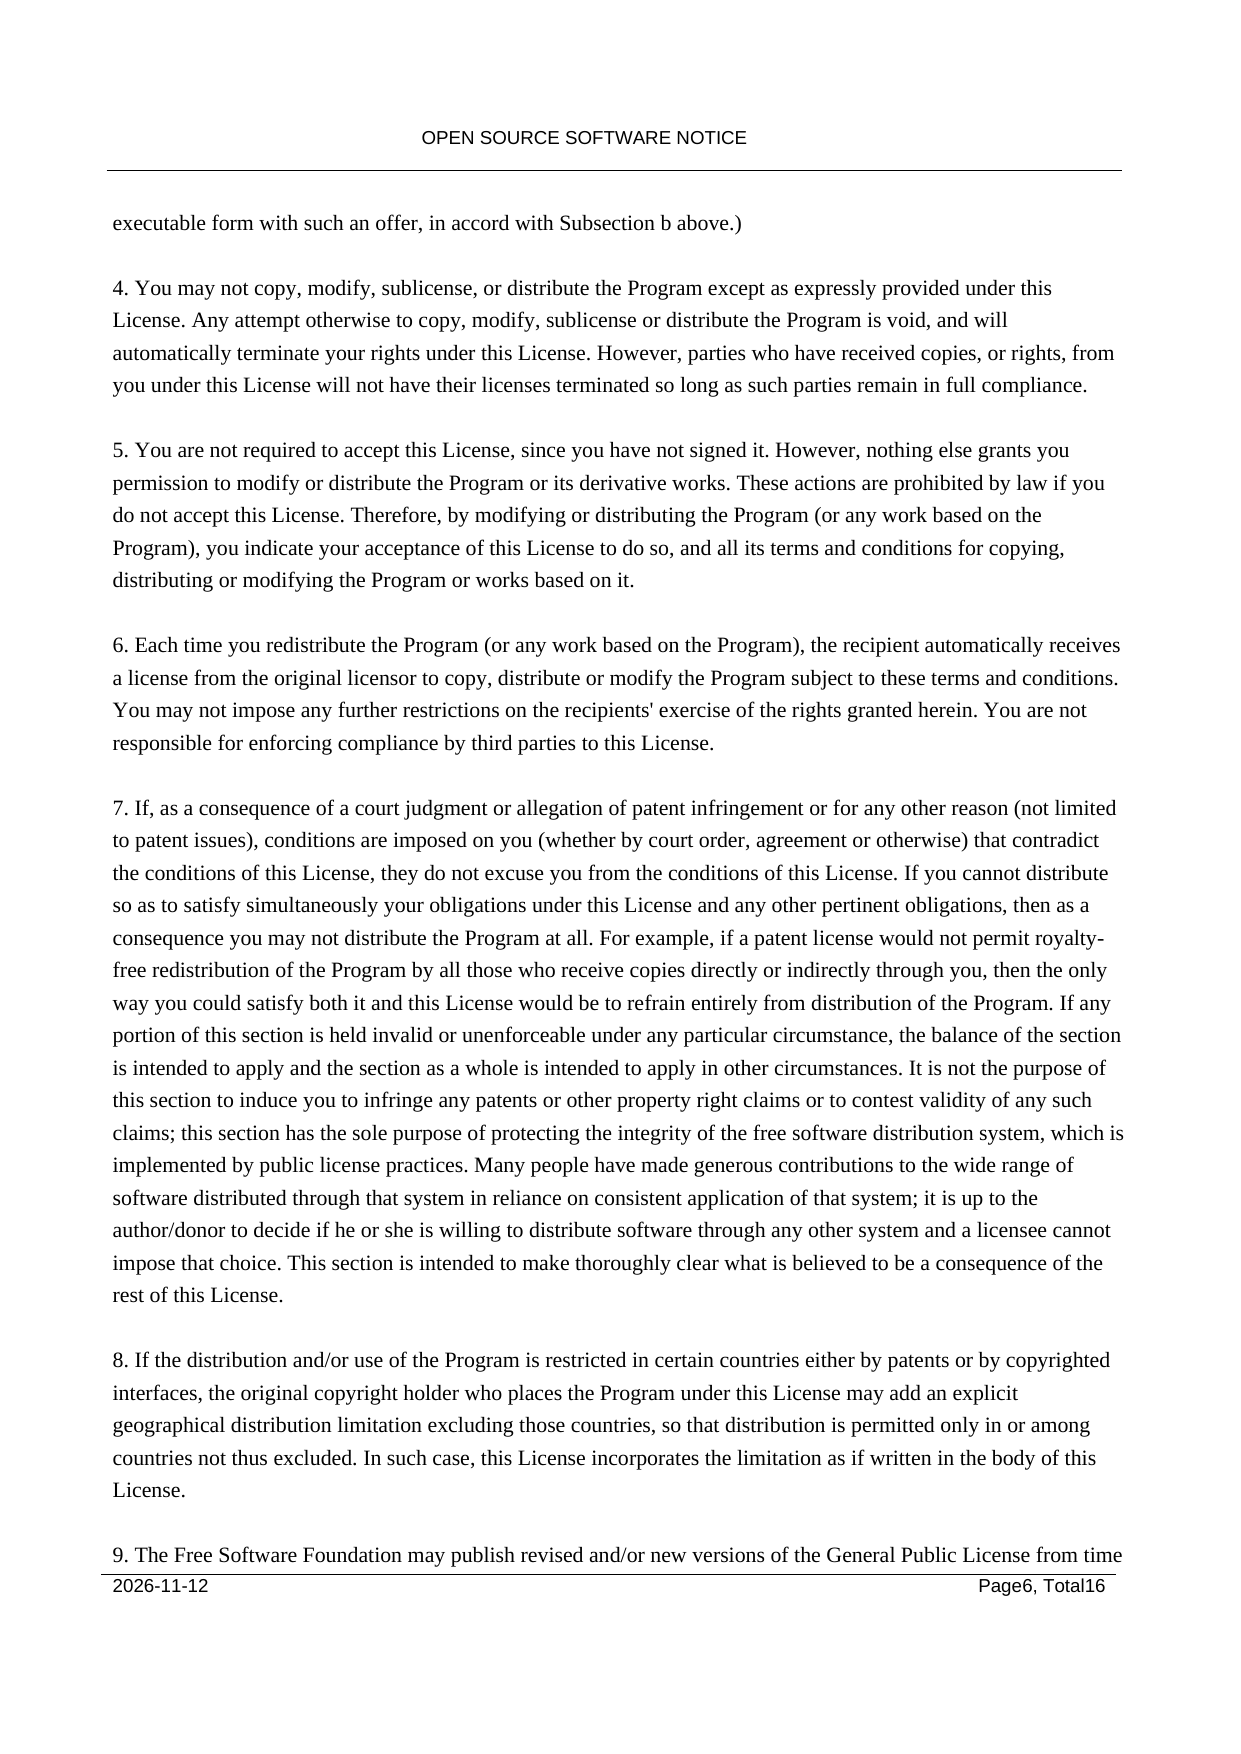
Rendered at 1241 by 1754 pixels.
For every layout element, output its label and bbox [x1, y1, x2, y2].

text [112, 206, 1128, 1571]
